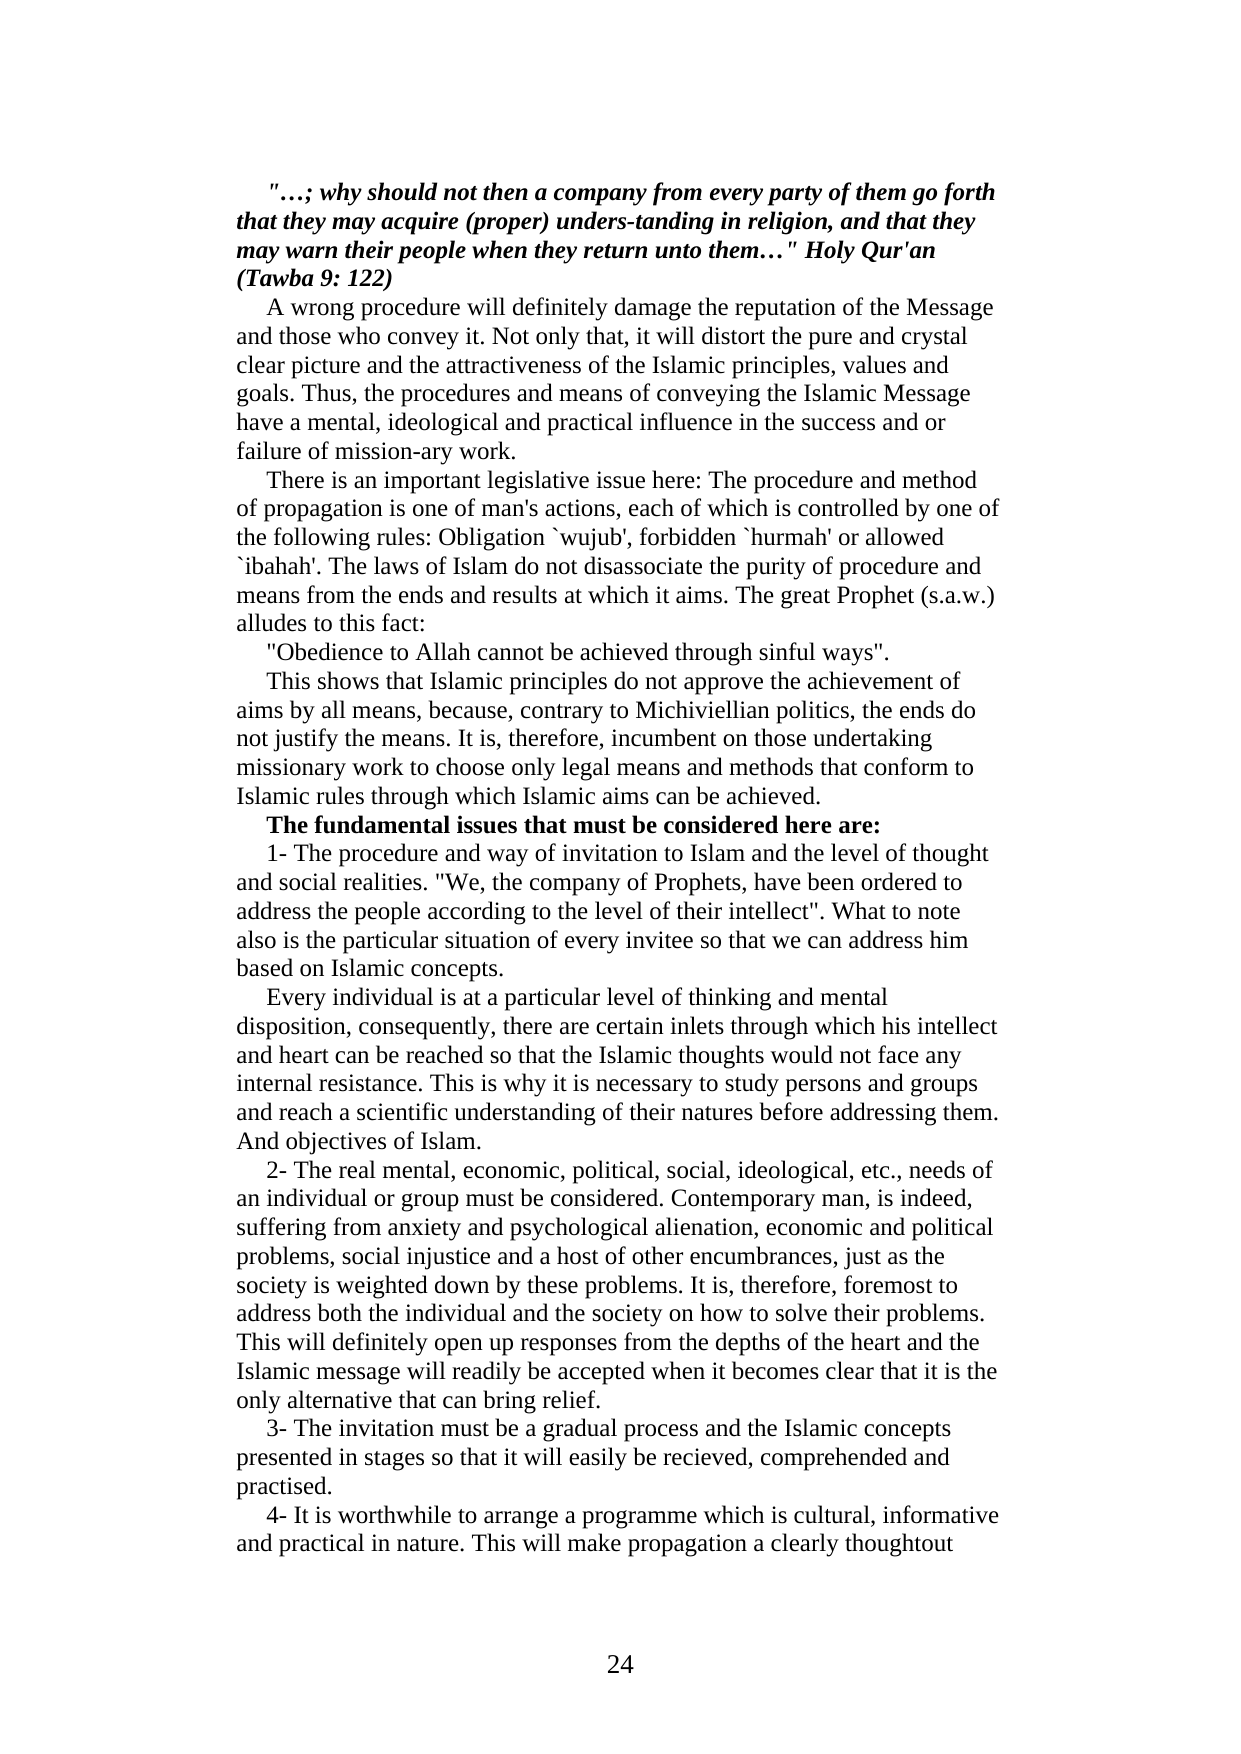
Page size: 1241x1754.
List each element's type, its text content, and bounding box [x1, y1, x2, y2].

text 1- The procedure and way of invitation to Islam and the level of thought and social realities. "We, the company of Prophets, have been ordered to address the people according to the level of their intellect". What to note also is the particular situation of every invitee so that we can address him based on Islamic concepts. [236, 838, 1004, 982]
text "…; why should not then a company from every party of them go forth that they may acquire (proper) unders-tanding in religion, and that they may warn their people when they return unto them…" Holy Qur'an (Tawba 9: 122) [236, 177, 1004, 292]
text 2- The real mental, economic, political, social, ideological, etc., needs of an individual or group must be considered. Contemporary man, is indeed, suffering from anxiety and psychological alienation, economic and political problems, social injustice and a host of other encumbrances, just as the society is weighted down by these problems. It is, therefore, foremost to address both the individual and the society on how to solve their problems. This will definitely open up responses from the depths of the heart and the Islamic message will readily be accepted when it becomes clear that it is the only alternative that can bring relief. [236, 1155, 1004, 1413]
text 3- The invitation must be a gradual process and the Islamic concepts presented in stages so that it will easily be recieved, comprehended and practised. [236, 1413, 1004, 1500]
text This shows that Islamic principles do not approve the achievement of aims by all means, because, contrary to Michiviellian politics, the ends do not justify the means. It is, therefore, incumbent on those undertaking missionary work to choose only legal means and methods that conform to Islamic rules through which Islamic aims can be achieved. [236, 666, 1004, 810]
text "Obedience to Allah cannot be achieved through sinful ways". [236, 637, 1004, 666]
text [236, 1500, 1004, 1557]
text There is an important legislative issue here: The procedure and method of propagation is one of man's actions, each of which is controlled by one of the following rules: Obligation `wujub', forbidden `hurmah' or allowed `ibahah'. The laws of Islam do not disassociate the purity of procedure and means from the ends and results at which it aims. The great Prophet (s.a.w.) alludes to this fact: [236, 465, 1004, 637]
text A wrong procedure will definitely damage the reputation of the Message and those who convey it. Not only that, it will distort the pure and crystal clear picture and the attractiveness of the Islamic principles, values and goals. Thus, the procedures and means of conveying the Islamic Message have a mental, ideological and practical influence in the success and or failure of mission-ary work. [236, 292, 1004, 465]
text Every individual is at a particular level of thinking and mental disposition, consequently, there are certain inlets through which his intellect and heart can be reached so that the Islamic thoughts would not face any internal resistance. This is why it is necessary to study persons and groups and reach a scientific understanding of their natures before addressing them. And objectives of Islam. [236, 982, 1004, 1155]
text The fundamental issues that must be considered here are: [236, 810, 1004, 838]
